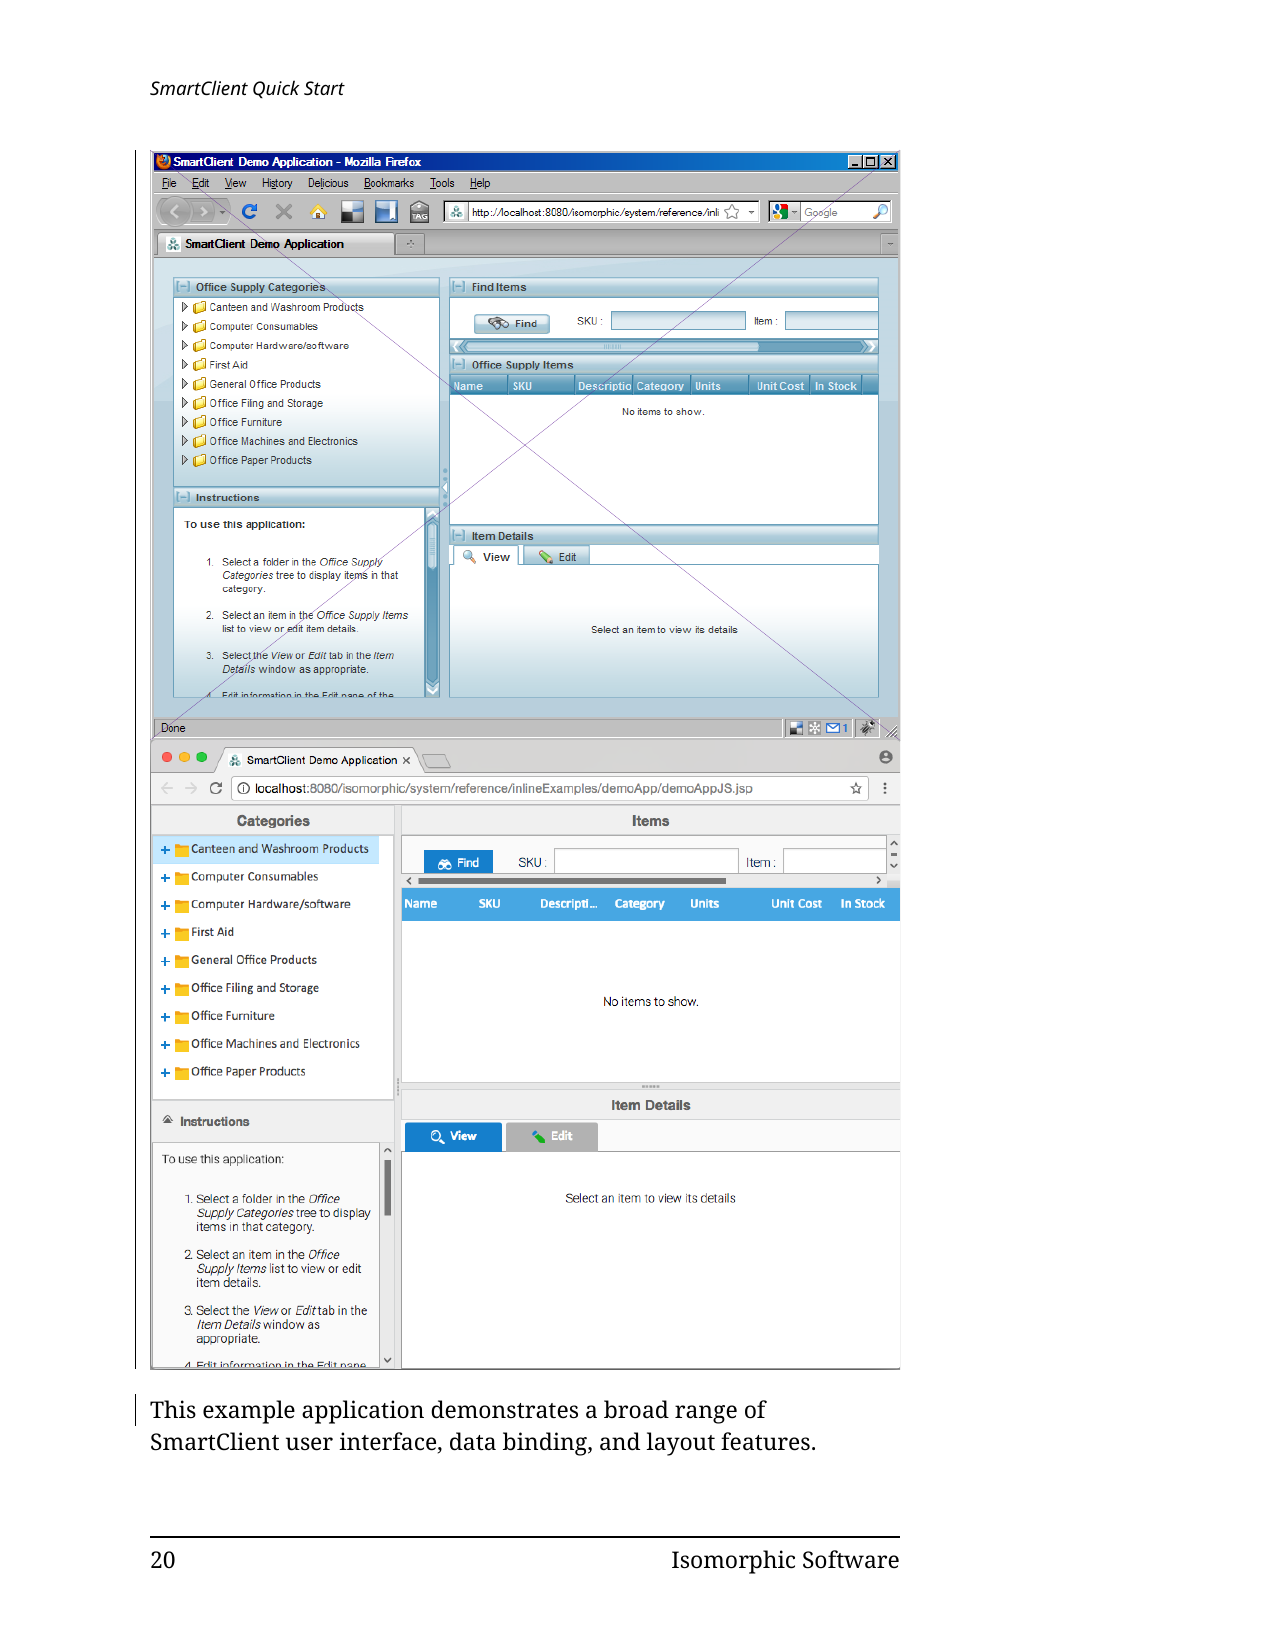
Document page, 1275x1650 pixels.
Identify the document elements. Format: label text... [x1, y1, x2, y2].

picture [150, 150, 901, 1370]
picture [152, 150, 898, 444]
text This example application demonstrates a broad range of SmartClient user interface, data binding, and layout features. [150, 1394, 900, 1457]
picture [150, 151, 523, 739]
